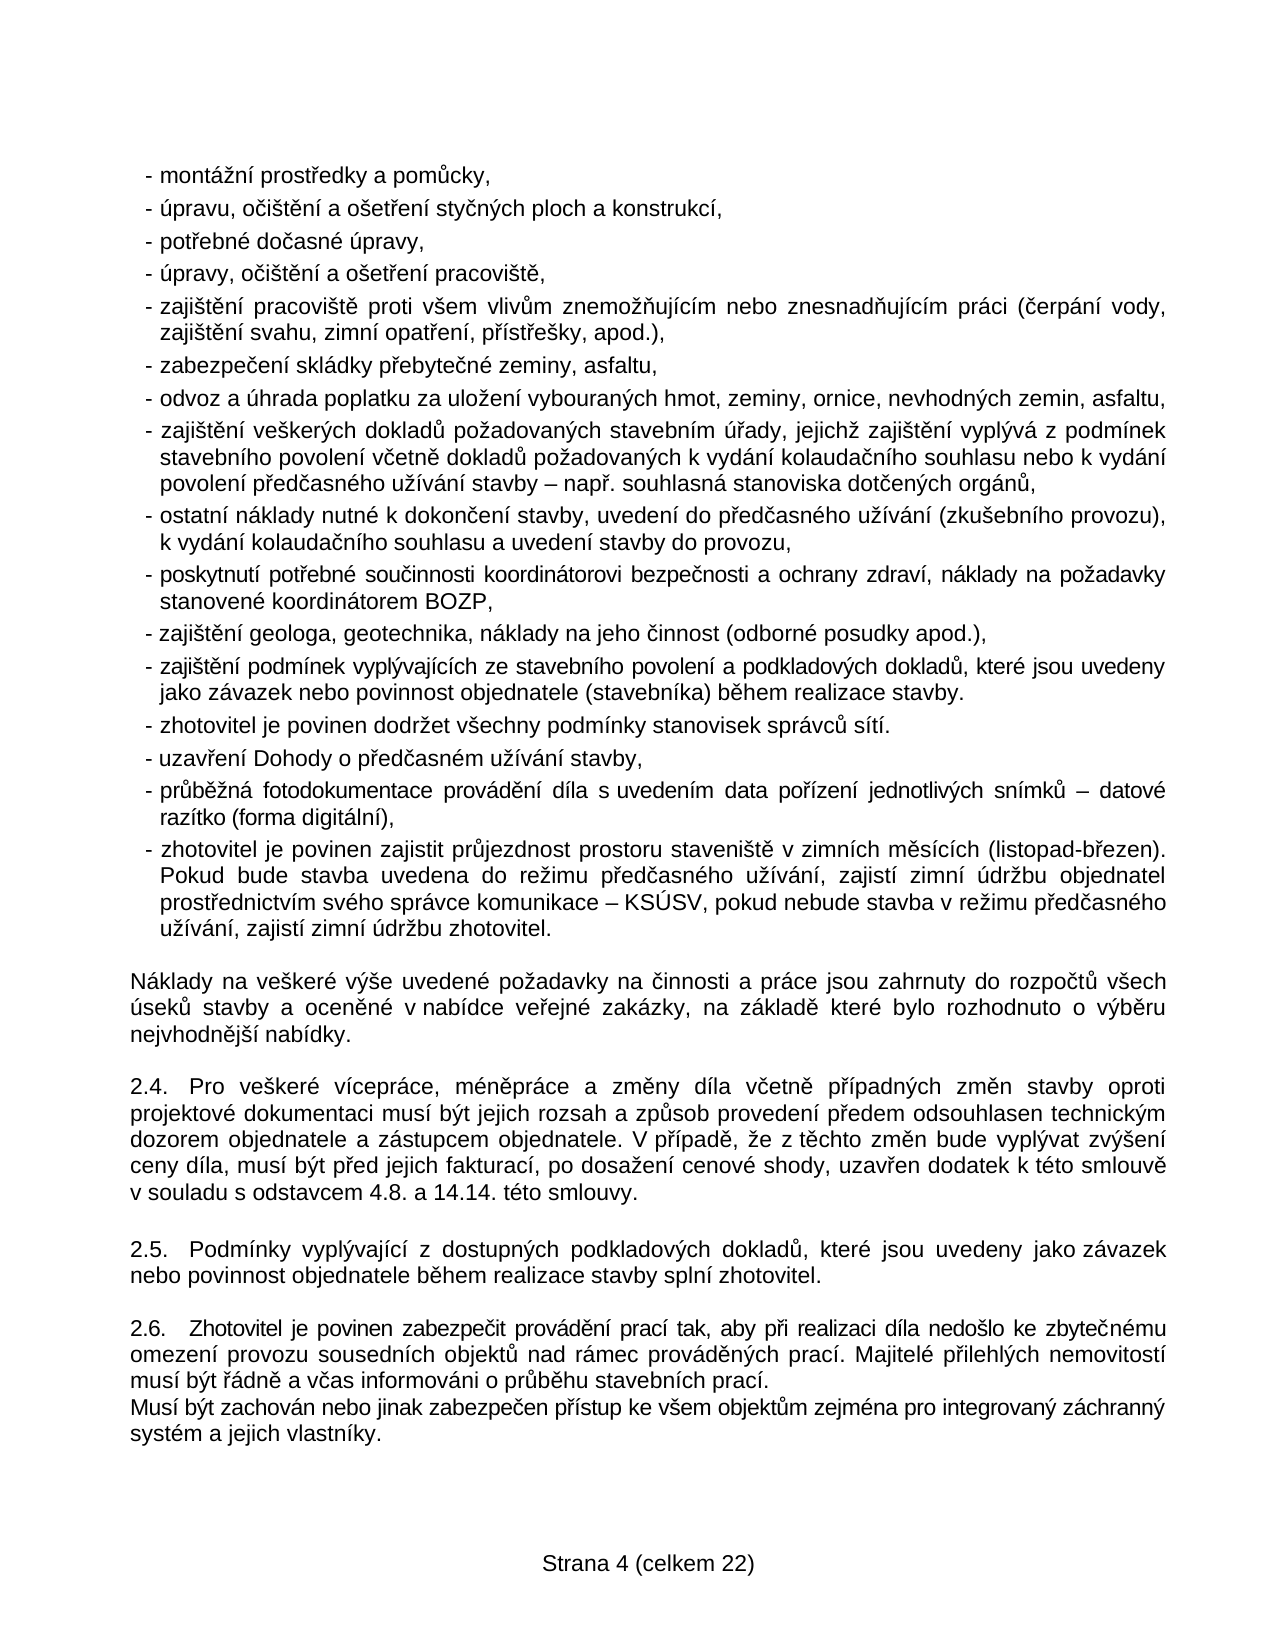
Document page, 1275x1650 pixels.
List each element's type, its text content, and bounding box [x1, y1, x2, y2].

text - zhotovitel je povinen zajistit průjezdnost prostoru staveniště v zimních měsících (listopad-březen). Pokud bude stavba uvedena do režimu předčasného užívání, zajistí zimní údržbu objednatel prostřednictvím svého správce komunikace – KSÚSV, pokud nebude stavba v režimu předčasného užívání, zajistí zimní údržbu zhotovitel. [145, 836, 1167, 941]
text Musí být zachován nebo jinak zabezpečen přístup ke všem objektům zejména pro integrovaný záchranný systém a jejich vlastníky. [130, 1394, 1167, 1446]
text - zajištění podmínek vyplývajících ze stavebního povolení a podkladových dokladů, které jsou uvedeny jako závazek nebo povinnost objednatele (stavebníka) během realizace stavby. [145, 653, 1167, 706]
title Náklady na veškeré výše uvedené požadavky na činnosti a práce jsou zahrnuty do rozpočtů všech úseků stavby a oceněné v nabídce veřejné zakázky, na základě které bylo rozhodnuto o výběru nejvhodnější nabídky. [130, 968, 1167, 1047]
text - montážní prostředky a pomůcky, [145, 162, 1167, 189]
text - poskytnutí potřebné součinnosti koordinátorovi bezpečnosti a ochrany zdraví, náklady na požadavky stanovené koordinátorem BOZP, [145, 561, 1167, 614]
text - odvoz a úhrada poplatku za uložení vybouraných hmot, zeminy, ornice, nevhodných zemin, asfaltu, [145, 384, 1167, 411]
text - průběžná fotodokumentace provádění díla s uvedením data pořízení jednotlivých snímků – datové razítko (forma digitální), [145, 777, 1167, 830]
list Podmínky vyplývající z dostupných podkladových dokladů, které jsou uvedeny jako závazek nebo povinnost objednatele během realizace stavby splní zhotovitel. [130, 1236, 1167, 1288]
list Pro veškeré vícepráce, méněpráce a změny díla včetně případných změn stavby oproti projektové dokumentaci musí být jejich rozsah a způsob provedení předem odsouhlasen technickým dozorem objednatele a zástupcem objednatele. V případě, že z těchto změn bude vyplývat zvýšení ceny díla, musí být před jejich fakturací, po dosažení cenové shody, uzavřen dodatek k této smlouvě v souladu s odstavcem 4.8. a 14.14. této smlouvy. [130, 1073, 1167, 1205]
text - uzavření Dohody o předčasném užívání stavby, [145, 744, 1167, 771]
text - úpravu, očištění a ošetření styčných ploch a konstrukcí, [145, 195, 1167, 221]
text - zajištění geologa, geotechnika, náklady na jeho činnost (odborné posudky apod.), [145, 620, 1167, 647]
text - zajištění pracoviště proti všem vlivům znemožňujícím nebo znesnadňujícím práci (čerpání vody, zajištění svahu, zimní opatření, přístřešky, apod.), [145, 293, 1167, 346]
text - ostatní náklady nutné k dokončení stavby, uvedení do předčasného užívání (zkušebního provozu), k vydání kolaudačního souhlasu a uvedení stavby do provozu, [145, 502, 1167, 555]
text - zabezpečení skládky přebytečné zeminy, asfaltu, [145, 352, 1167, 378]
list Zhotovitel je povinen zabezpečit provádění prací tak, aby při realizaci díla nedošlo ke zbytečnému omezení provozu sousedních objektů nad rámec prováděných prací. Majitelé přilehlých nemovitostí musí být řádně a včas informováni o průběhu stavebních prací. [130, 1314, 1167, 1394]
text - úpravy, očištění a ošetření pracoviště, [145, 260, 1167, 287]
text - zajištění veškerých dokladů požadovaných stavebním úřady, jejichž zajištění vyplývá z podmínek stavebního povolení včetně dokladů požadovaných k vydání kolaudačního souhlasu nebo k vydání povolení předčasného užívání stavby – např. souhlasná stanoviska dotčených orgánů, [145, 417, 1167, 496]
text - potřebné dočasné úpravy, [145, 228, 1167, 254]
list zhotovitel je povinen dodržet všechny podmínky stanovisek správců sítí. [145, 712, 1167, 738]
